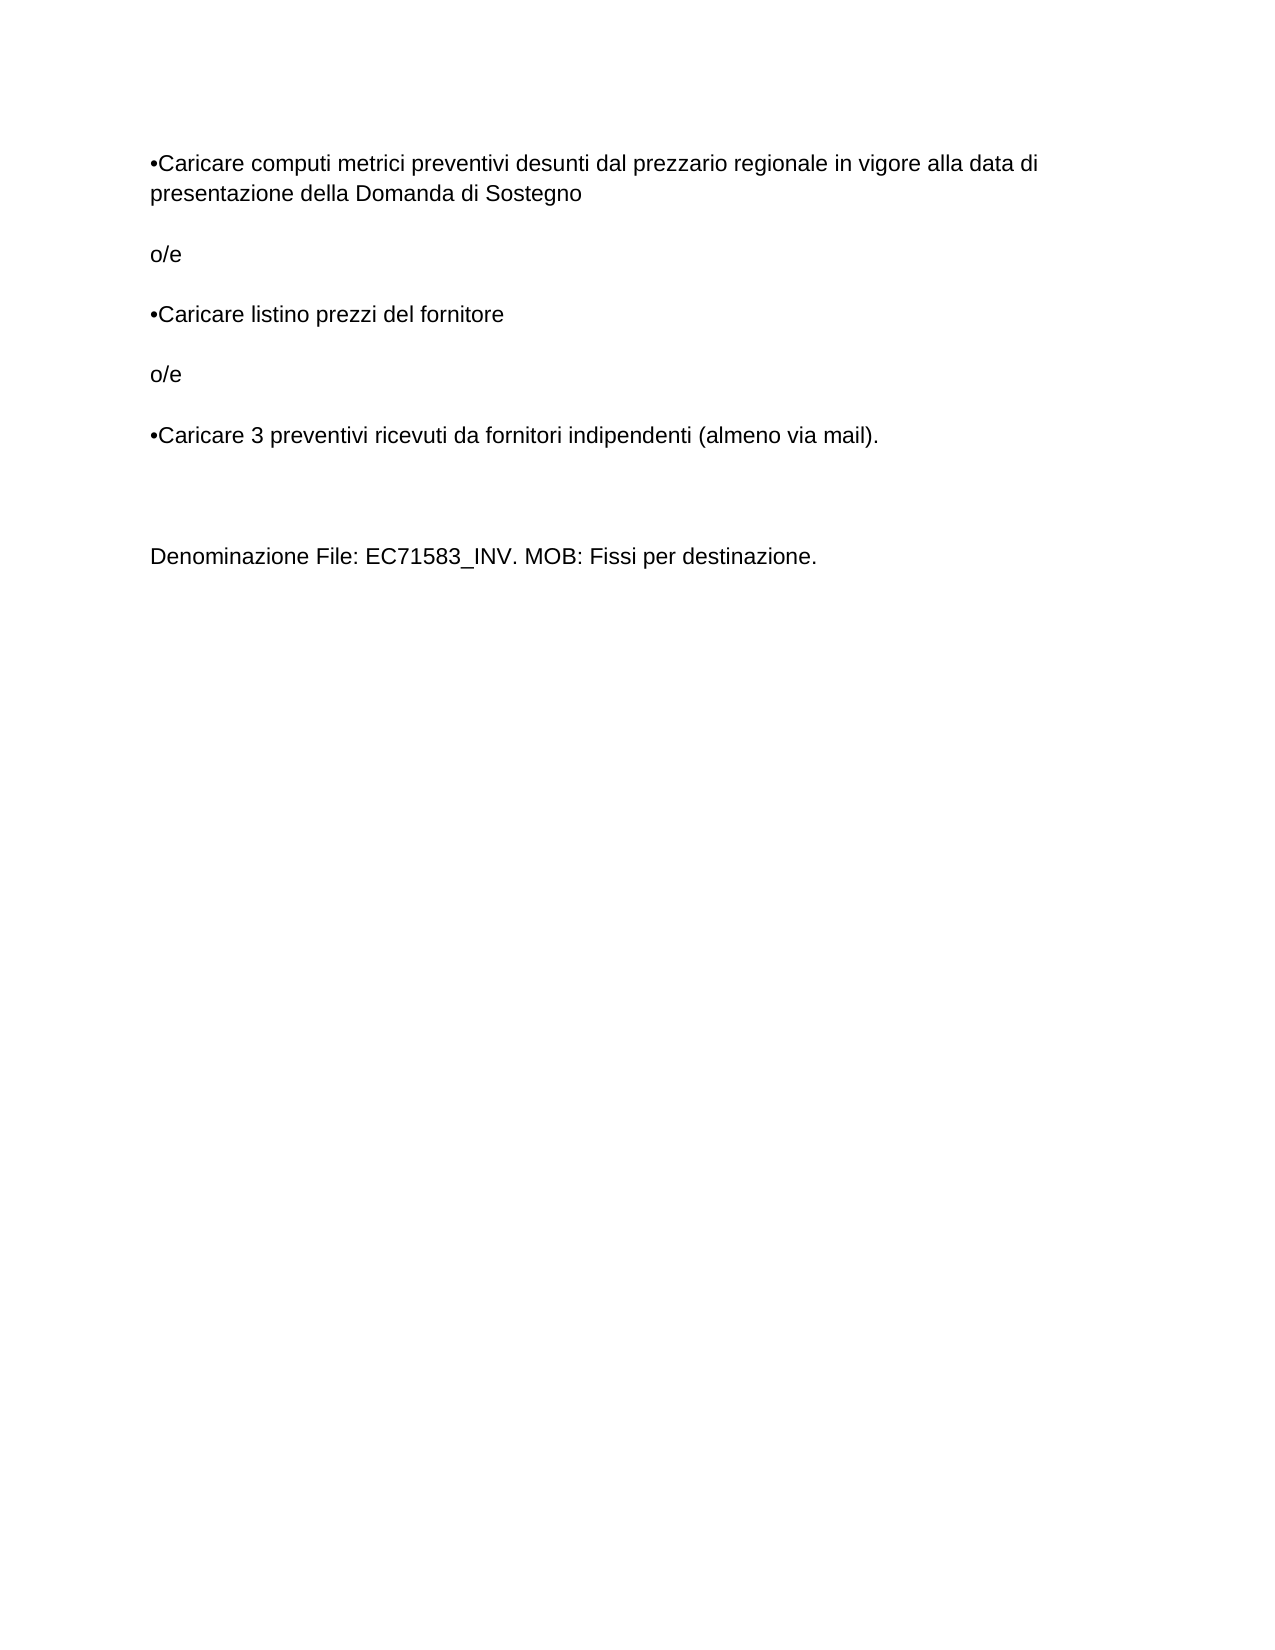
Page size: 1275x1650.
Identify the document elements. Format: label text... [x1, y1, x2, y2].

text o/e [150, 361, 1125, 388]
text o/e [150, 241, 1125, 267]
text •Caricare 3 preventivi ricevuti da fornitori indipendenti (almeno via mail). [150, 422, 1125, 448]
text •Caricare computi metrici preventivi desunti dal prezzario regionale in vigore alla data di presentazione della Domanda di Sostegno [150, 150, 1125, 207]
text Denominazione File: EC71583_INV. MOB: Fissi per destinazione. [150, 543, 1125, 569]
text •Caricare listino prezzi del fornitore [150, 301, 1125, 327]
